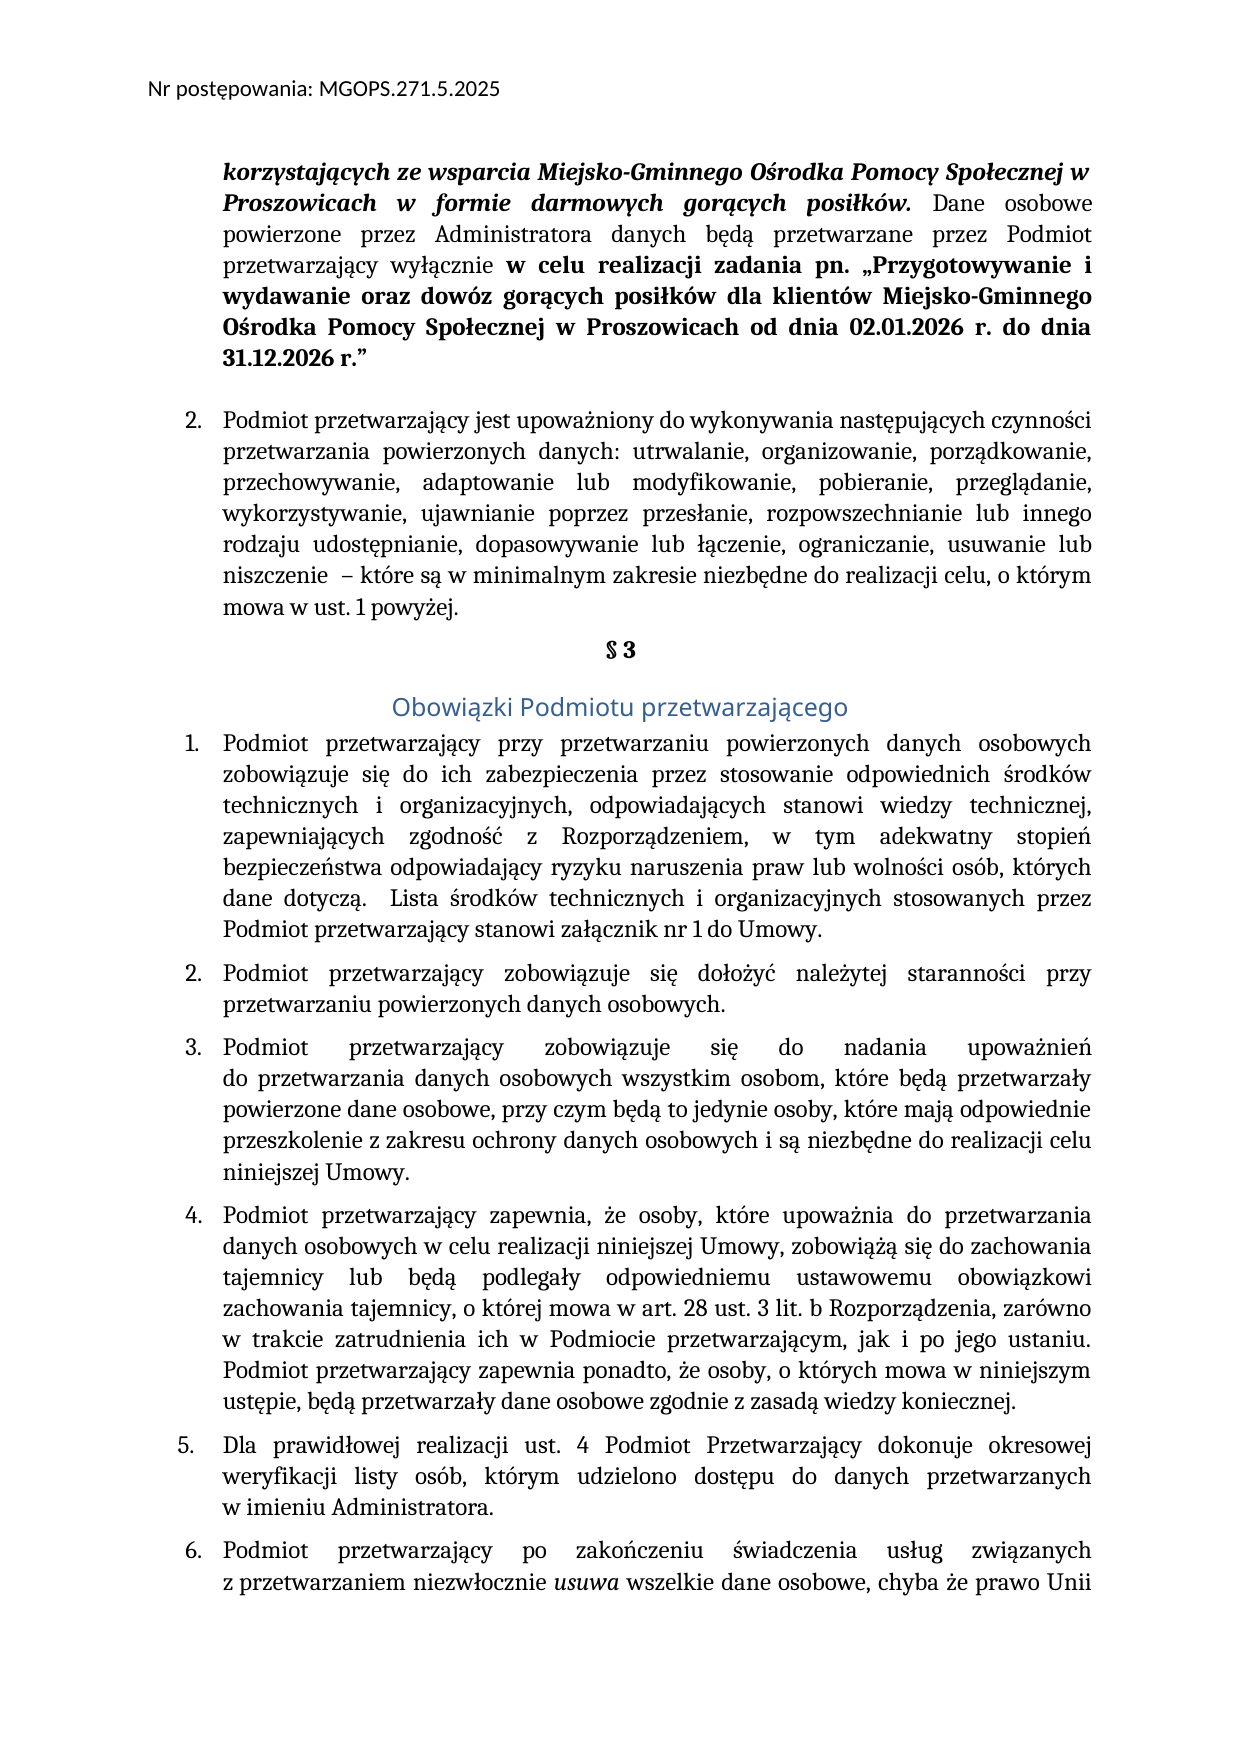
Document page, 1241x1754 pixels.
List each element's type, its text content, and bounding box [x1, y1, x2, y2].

list Podmiot przetwarzający zapewnia, że osoby, które upoważnia do przetwarzania danych osobowych w celu realizacji niniejszej Umowy, zobowiążą się do zachowania tajemnicy lub będą podlegały odpowiedniemu ustawowemu obowiązkowi zachowania tajemnicy, o której mowa w art. 28 ust. 3 lit. b Rozporządzenia, zarówno w trakcie zatrudnienia ich w Podmiocie przetwarzającym, jak i po jego ustaniu. Podmiot przetwarzający zapewnia ponadto, że osoby, o których mowa w niniejszym ustępie, będą przetwarzały dane osobowe zgodnie z zasadą wiedzy koniecznej. [185, 1201, 1093, 1416]
list Podmiot przetwarzający zobowiązuje się do nadania upoważnień do przetwarzania danych osobowych wszystkim osobom, które będą przetwarzały powierzone dane osobowe, przy czym będą to jedynie osoby, które mają odpowiednie przeszkolenie z zakresu ochrony danych osobowych i są niezbędne do realizacji celu niniejszej Umowy. [185, 1033, 1093, 1186]
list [185, 158, 1093, 373]
list Podmiot przetwarzający zobowiązuje się dołożyć należytej staranności przy przetwarzaniu powierzonych danych osobowych. [185, 959, 1093, 1018]
list Podmiot przetwarzający jest upoważniony do wykonywania następujących czynności przetwarzania powierzonych danych: utrwalanie, organizowanie, porządkowanie, przechowywanie, adaptowanie lub modyfikowanie, pobieranie, przeglądanie, wykorzystywanie, ujawnianie poprzez przesłanie, rozpowszechnianie lub innego rodzaju udostępnianie, dopasowywanie lub łączenie, ograniczanie, usuwanie lub niszczenie – które są w minimalnym zakresie niezbędne do realizacji celu, o którym mowa w ust. 1 powyżej. [185, 406, 1093, 621]
list Dla prawidłowej realizacji ust. 4 Podmiot Przetwarzający dokonuje okresowej weryfikacji listy osób, którym udzielono dostępu do danych przetwarzanych w imieniu Administratora. [177, 1431, 1093, 1522]
list Podmiot przetwarzający przy przetwarzaniu powierzonych danych osobowych zobowiązuje się do ich zabezpieczenia przez stosowanie odpowiednich środków technicznych i organizacyjnych, odpowiadających stanowi wiedzy technicznej, zapewniających zgodność z Rozporządzeniem, w tym adekwatny stopień bezpieczeństwa odpowiadający ryzyku naruszenia praw lub wolności osób, których dane dotyczą. Lista środków technicznych i organizacyjnych stosowanych przez Podmiot przetwarzający stanowi załącznik nr 1 do Umowy. [185, 729, 1093, 944]
text § 3 [148, 636, 1093, 665]
subtitle Obowiązki Podmiotu przetwarzającego [148, 690, 1093, 724]
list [185, 1536, 1093, 1596]
